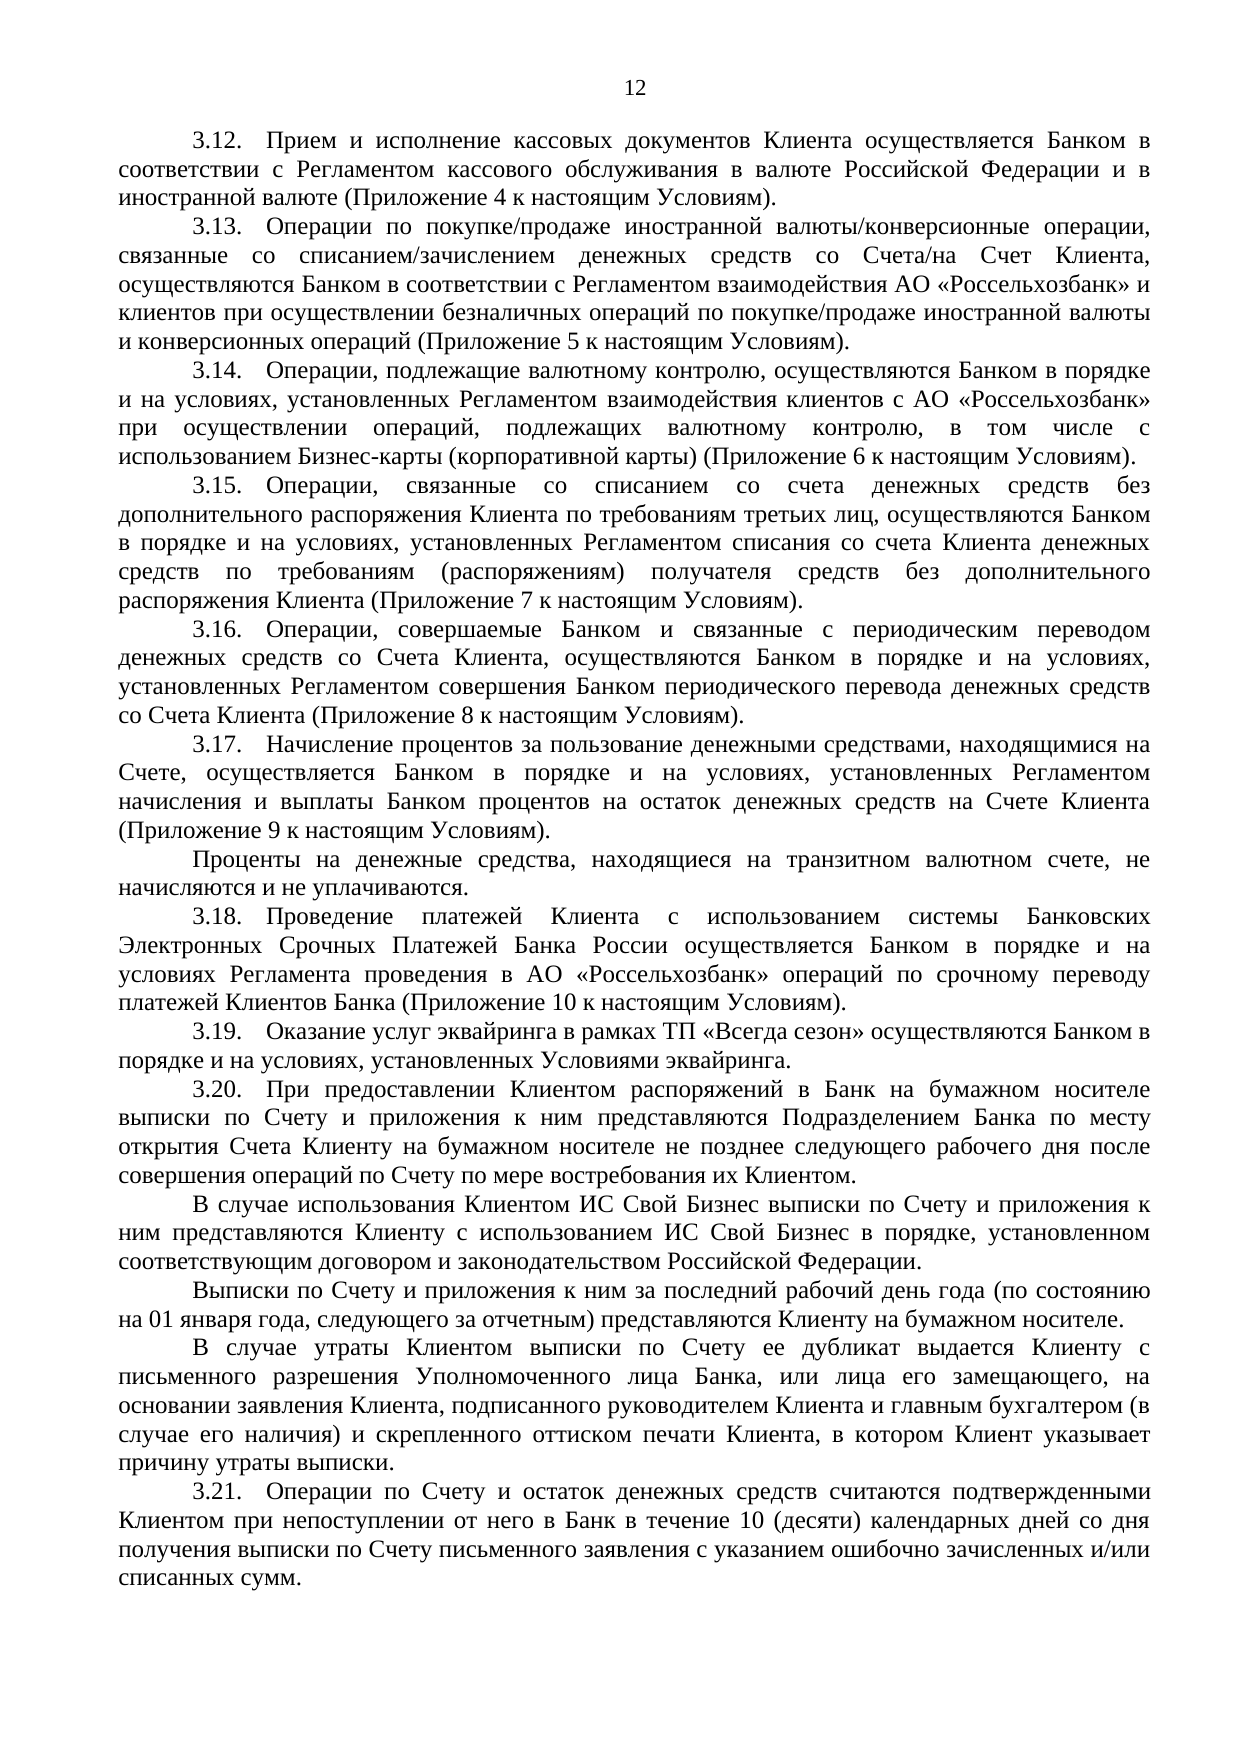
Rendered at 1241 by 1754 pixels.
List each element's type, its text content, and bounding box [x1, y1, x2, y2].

list В случае использования Клиентом ИС Свой Бизнес выписки по Счету и приложения к ним представляются Клиенту с использованием ИС Свой Бизнес в порядке, установленном соответствующим договором и законодательством Российской Федерации. [118, 1189, 1152, 1275]
list В случае утраты Клиентом выписки по Счету ее дубликат выдается Клиенту с письменного разрешения Уполномоченного лица Банка, или лица его замещающего, на основании заявления Клиента, подписанного руководителем Клиента и главным бухгалтером (в случае его наличия) и скрепленного оттиском печати Клиента, в котором Клиент указывает причину утраты выписки. [118, 1332, 1152, 1476]
text 3.15. Операции, связанные со списанием со счета денежных средств без дополнительного распоряжения Клиента по требованиям третьих лиц, осуществляются Банком в порядке и на условиях, установленных Регламентом списания со счета Клиента денежных средств по требованиям (распоряжениям) получателя средств без дополнительного распоряжения Клиента (Приложение 7 к настоящим Условиям). [118, 470, 1152, 614]
list 3.20. При предоставлении Клиентом распоряжений в Банк на бумажном носителе выписки по Счету и приложения к ним представляются Подразделением Банка по месту открытия Счета Клиенту на бумажном носителе не позднее следующего рабочего дня после совершения операций по Счету по мере востребования их Клиентом. [118, 1074, 1152, 1189]
text 3.14. Операции, подлежащие валютному контролю, осуществляются Банком в порядке и на условиях, установленных Регламентом взаимодействия клиентов с АО «Россельхозбанк» при осуществлении операций, подлежащих валютному контролю, в том числе с использованием Бизнес-карты (корпоративной карты) (Приложение 6 к настоящим Условиям). [118, 355, 1152, 470]
text Проценты на денежные средства, находящиеся на транзитном валютном счете, не начисляются и не уплачиваются. [118, 844, 1152, 901]
text 3.18. Проведение платежей Клиента с использованием системы Банковских Электронных Срочных Платежей Банка России осуществляется Банком в порядке и на условиях Регламента проведения в АО «Россельхозбанк» операций по срочному переводу платежей Клиентов Банка (Приложение 10 к настоящим Условиям). [118, 901, 1152, 1016]
list Выписки по Счету и приложения к ним за последний рабочий день года (по состоянию на 01 января года, следующего за отчетным) представляются Клиенту на бумажном носителе. [118, 1275, 1152, 1332]
list 3.12. Прием и исполнение кассовых документов Клиента осуществляется Банком в соответствии с Регламентом кассового обслуживания в валюте Российской Федерации и в иностранной валюте (Приложение 4 к настоящим Условиям). [118, 125, 1152, 211]
list 3.21. Операции по Счету и остаток денежных средств считаются подтвержденными Клиентом при непоступлении от него в Банк в течение 10 (десяти) календарных дней со дня получения выписки по Счету письменного заявления с указанием ошибочно зачисленных и/или списанных сумм. [118, 1476, 1152, 1591]
text 3.17. Начисление процентов за пользование денежными средствами, находящимися на Счете, осуществляется Банком в порядке и на условиях, установленных Регламентом начисления и выплаты Банком процентов на остаток денежных средств на Счете Клиента (Приложение 9 к настоящим Условиям). [118, 729, 1152, 844]
text 3.16. Операции, совершаемые Банком и связанные с периодическим переводом денежных средств со Счета Клиента, осуществляются Банком в порядке и на условиях, установленных Регламентом совершения Банком периодического перевода денежных средств со Счета Клиента (Приложение 8 к настоящим Условиям). [118, 614, 1152, 729]
list 3.19. Оказание услуг эквайринга в рамках ТП «Всегда сезон» осуществляются Банком в порядке и на условиях, установленных Условиями эквайринга. [118, 1016, 1152, 1074]
list 3.13. Операции по покупке/продаже иностранной валюты/конверсионные операции, связанные со списанием/зачислением денежных средств со Счета/на Счет Клиента, осуществляются Банком в соответствии с Регламентом взаимодействия АО «Россельхозбанк» и клиентов при осуществлении безналичных операций по покупке/продаже иностранной валюты и конверсионных операций (Приложение 5 к настоящим Условиям). [118, 211, 1152, 355]
